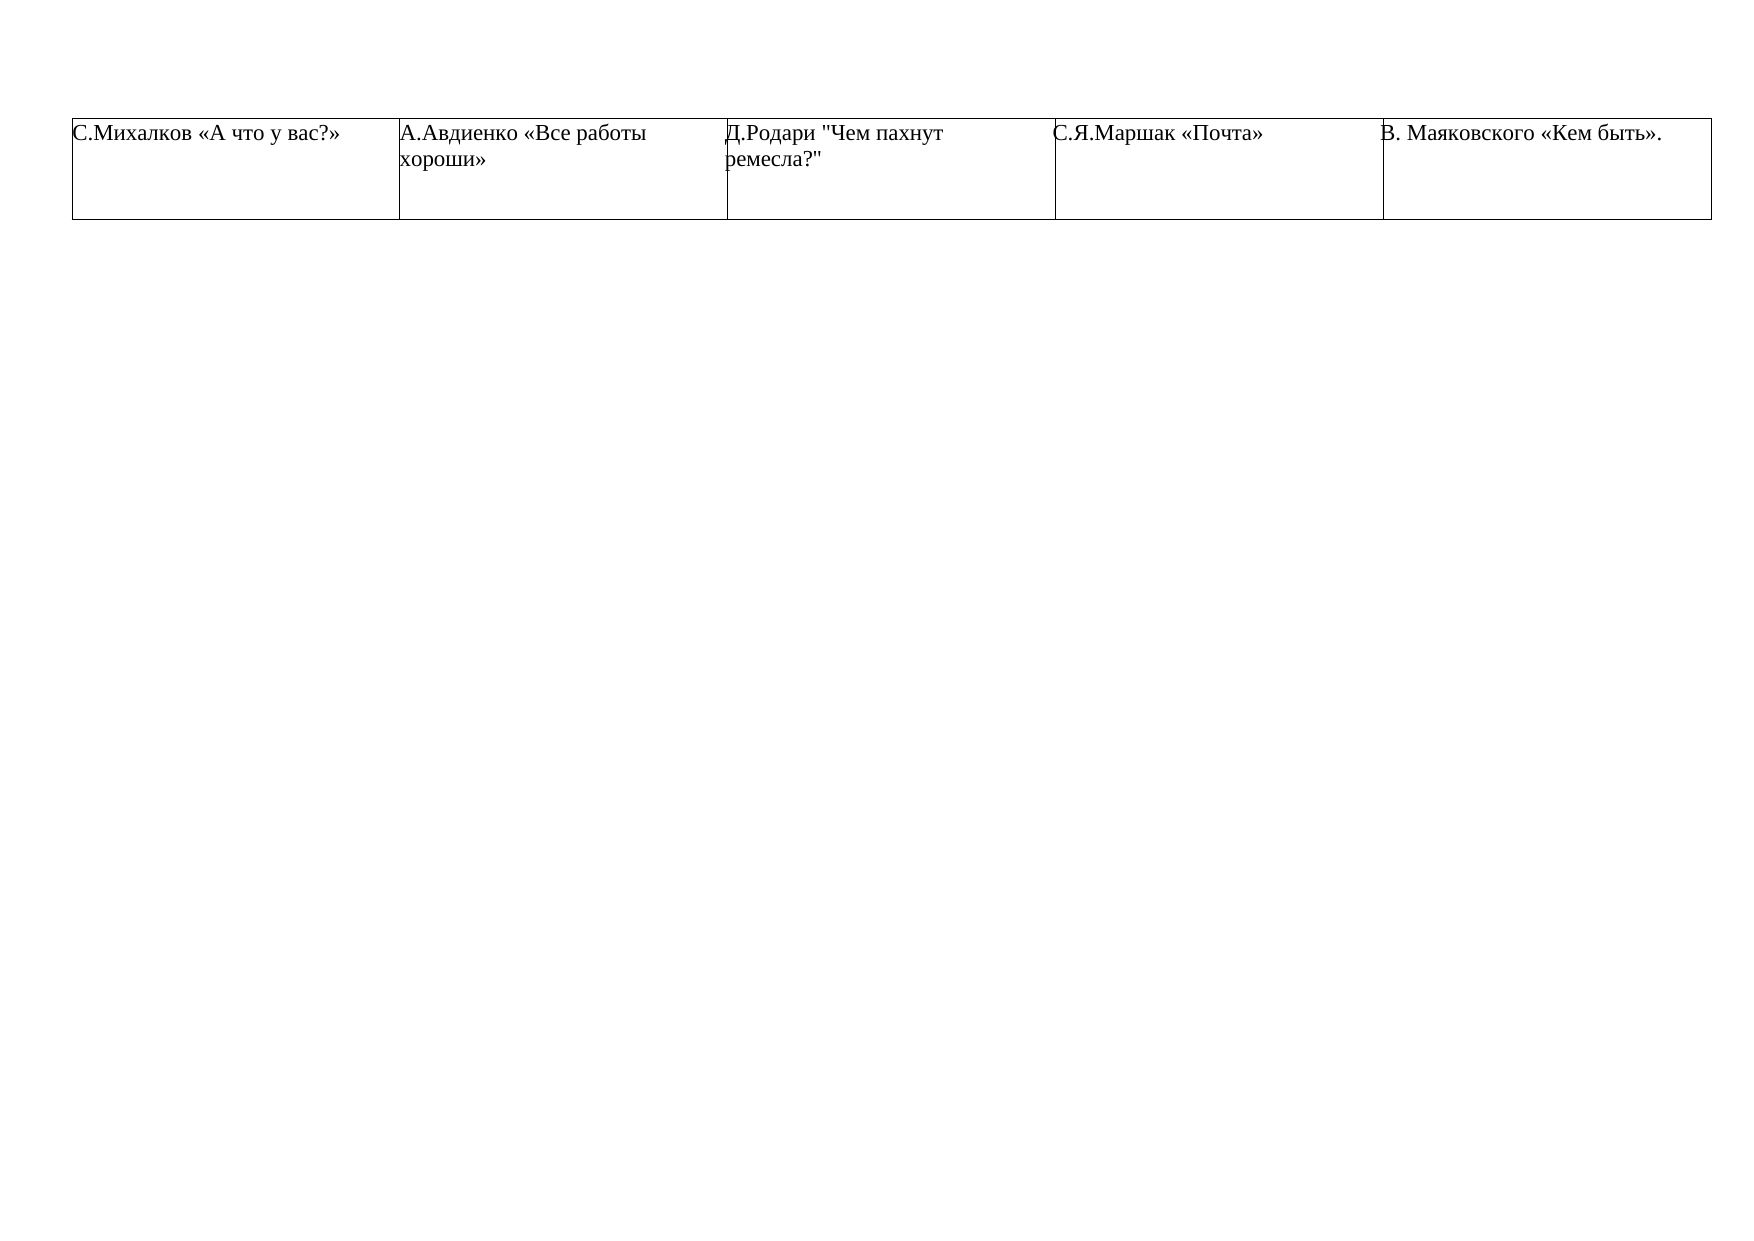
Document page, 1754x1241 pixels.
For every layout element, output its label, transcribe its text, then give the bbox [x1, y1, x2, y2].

table_cell В. Маяковского «Кем быть». [1384, 119, 1711, 218]
table_cell Д.Родари "Чем пахнут ремесла?" [728, 119, 1055, 218]
table_cell С.Михалков «А что у вас?» [73, 119, 399, 218]
table_cell С.Я.Маршак «Почта» [1056, 119, 1383, 218]
table_cell А.Авдиенко «Все работы хороши» [400, 119, 727, 218]
